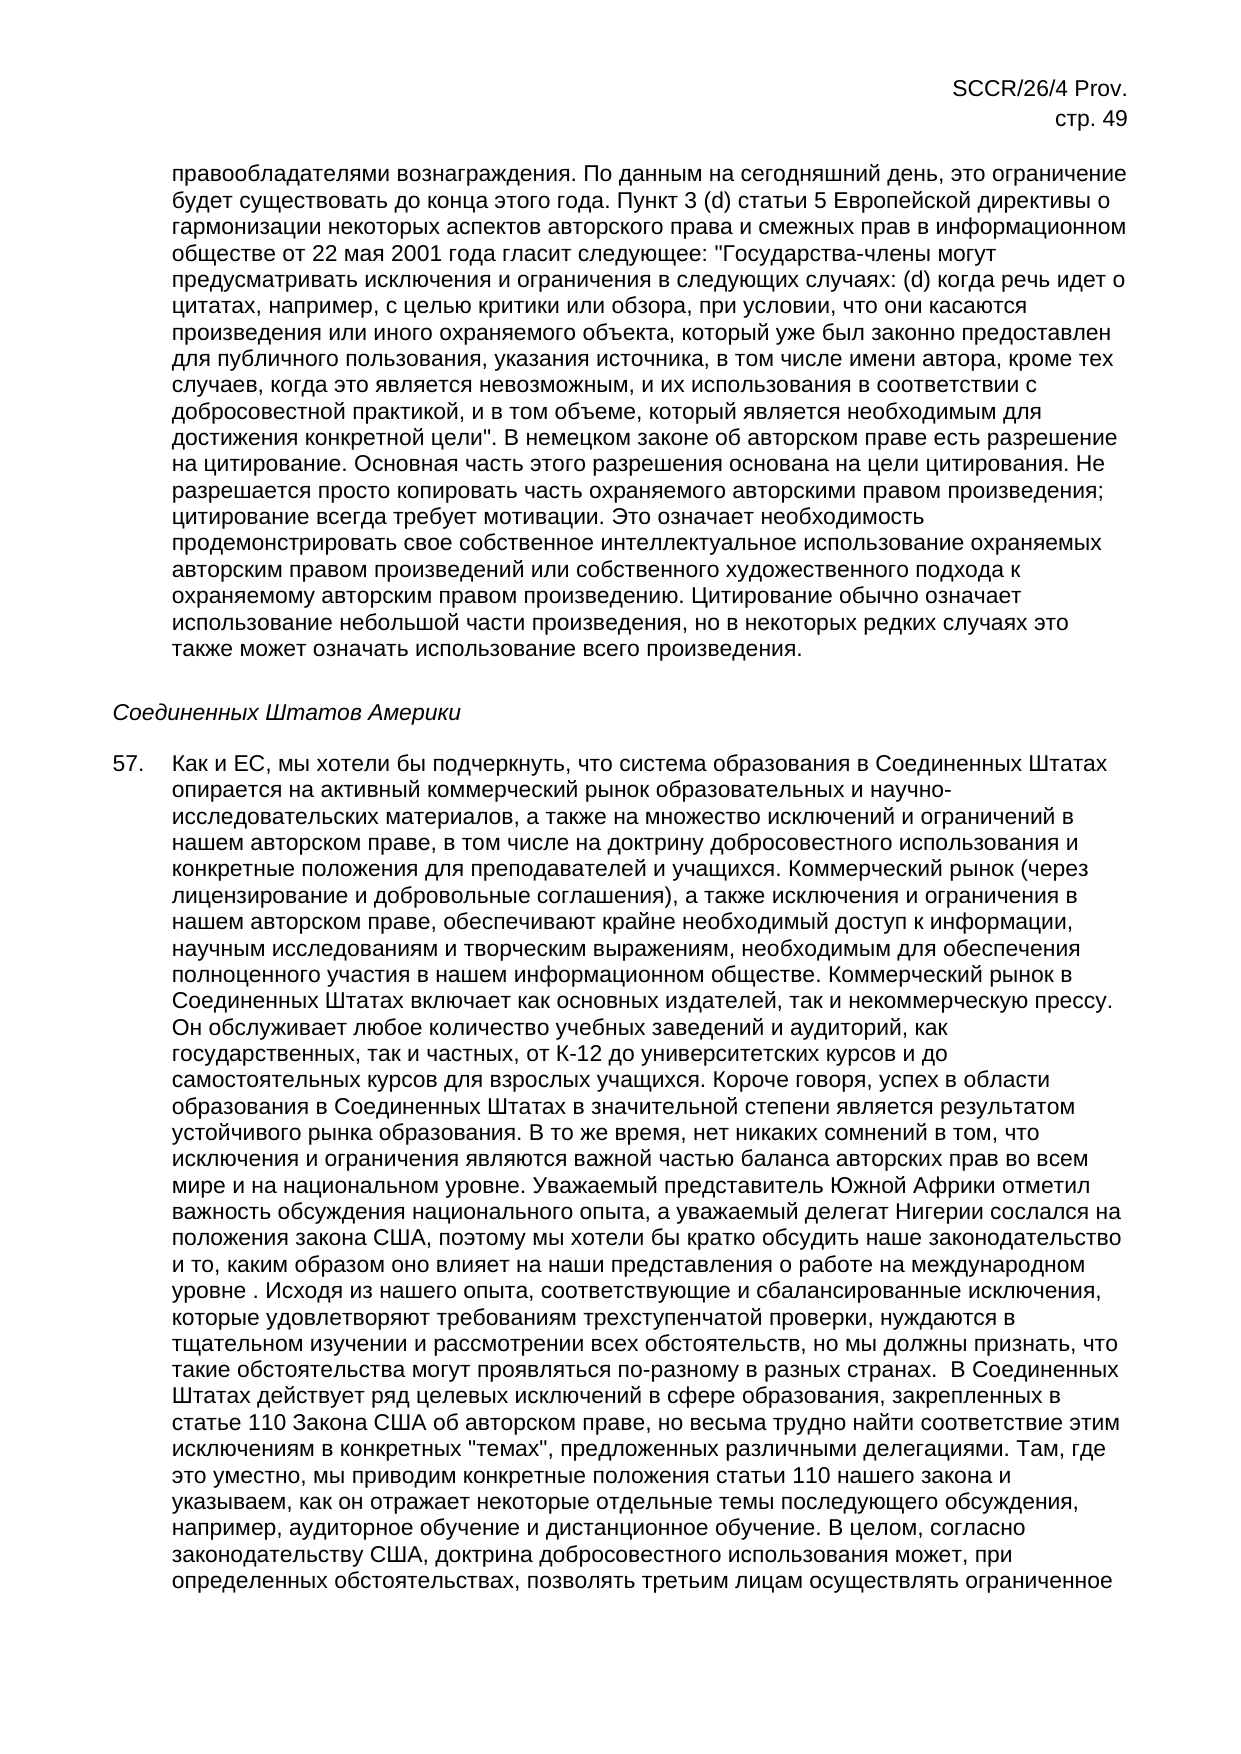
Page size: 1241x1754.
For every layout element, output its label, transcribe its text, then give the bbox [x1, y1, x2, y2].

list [112, 160, 1128, 661]
list Соединенных Штатов Америки [112, 699, 1128, 725]
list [112, 750, 1128, 1593]
